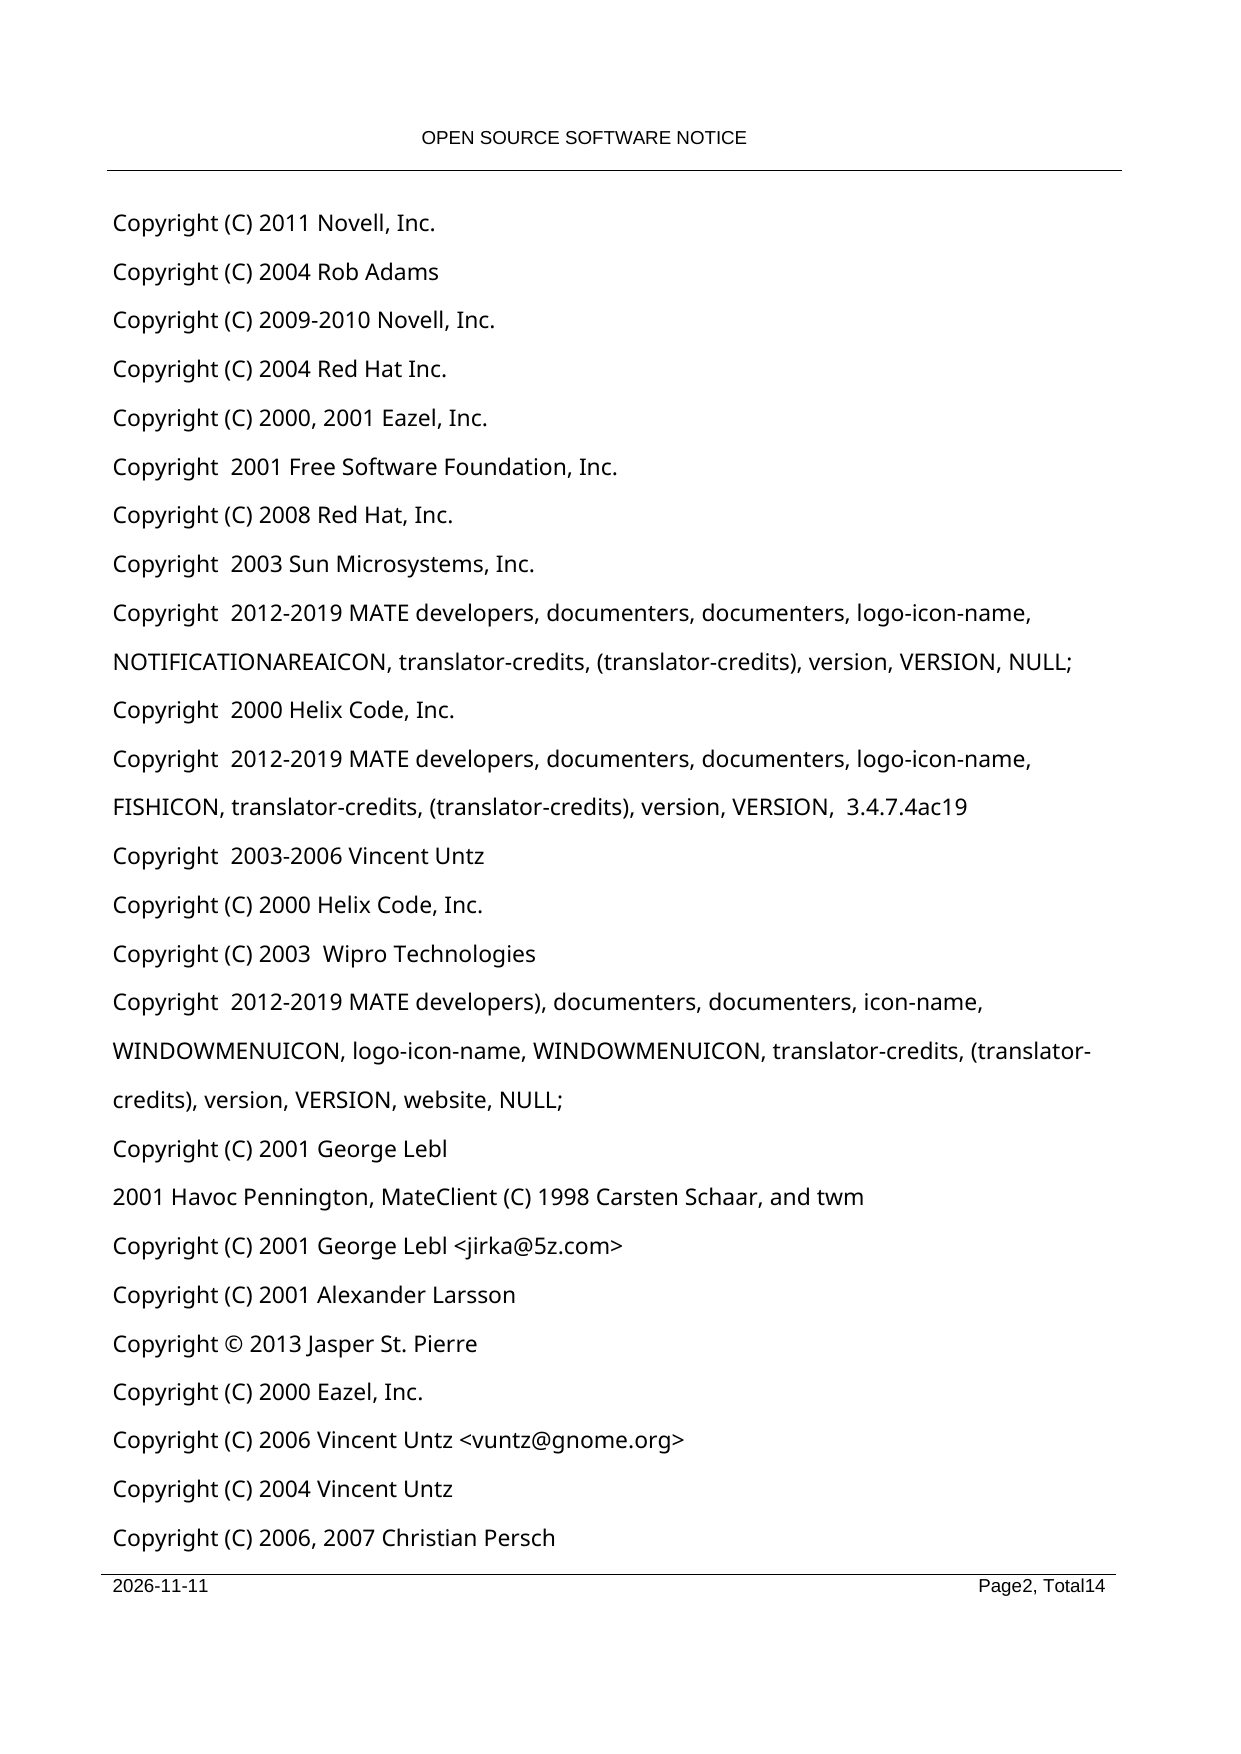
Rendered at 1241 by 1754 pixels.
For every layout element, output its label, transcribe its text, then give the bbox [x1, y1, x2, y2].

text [112, 1375, 1128, 1554]
text Copyright 2000 Helix Code, Inc. Copyright 2012-2019 MATE developers, documenters, documenters, logo-icon-name, FISHICON, translator-credits, (translator-credits), version, VERSION, 3.4.7.4ac19 Copyright 2003-2006 Vincent Untz Copyright (C) 2000 Helix Code, Inc. Copyright (C) 2003 Wipro Technologies Copyright 2012-2019 MATE developers), documenters, documenters, icon-name, WINDOWMENUICON, logo-icon-name, WINDOWMENUICON, translator-credits, (translator-credits), version, VERSION, website, NULL; Copyright (C) 2001 George Lebl 2001 Havoc Pennington, MateClient (C) 1998 Carsten Schaar, and twm Copyright (C) 2001 George Lebl <jirka@5z.com> Copyright (C) 2001 Alexander Larsson Copyright © 2013 Jasper St. Pierre [112, 693, 1128, 1359]
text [112, 206, 1128, 678]
